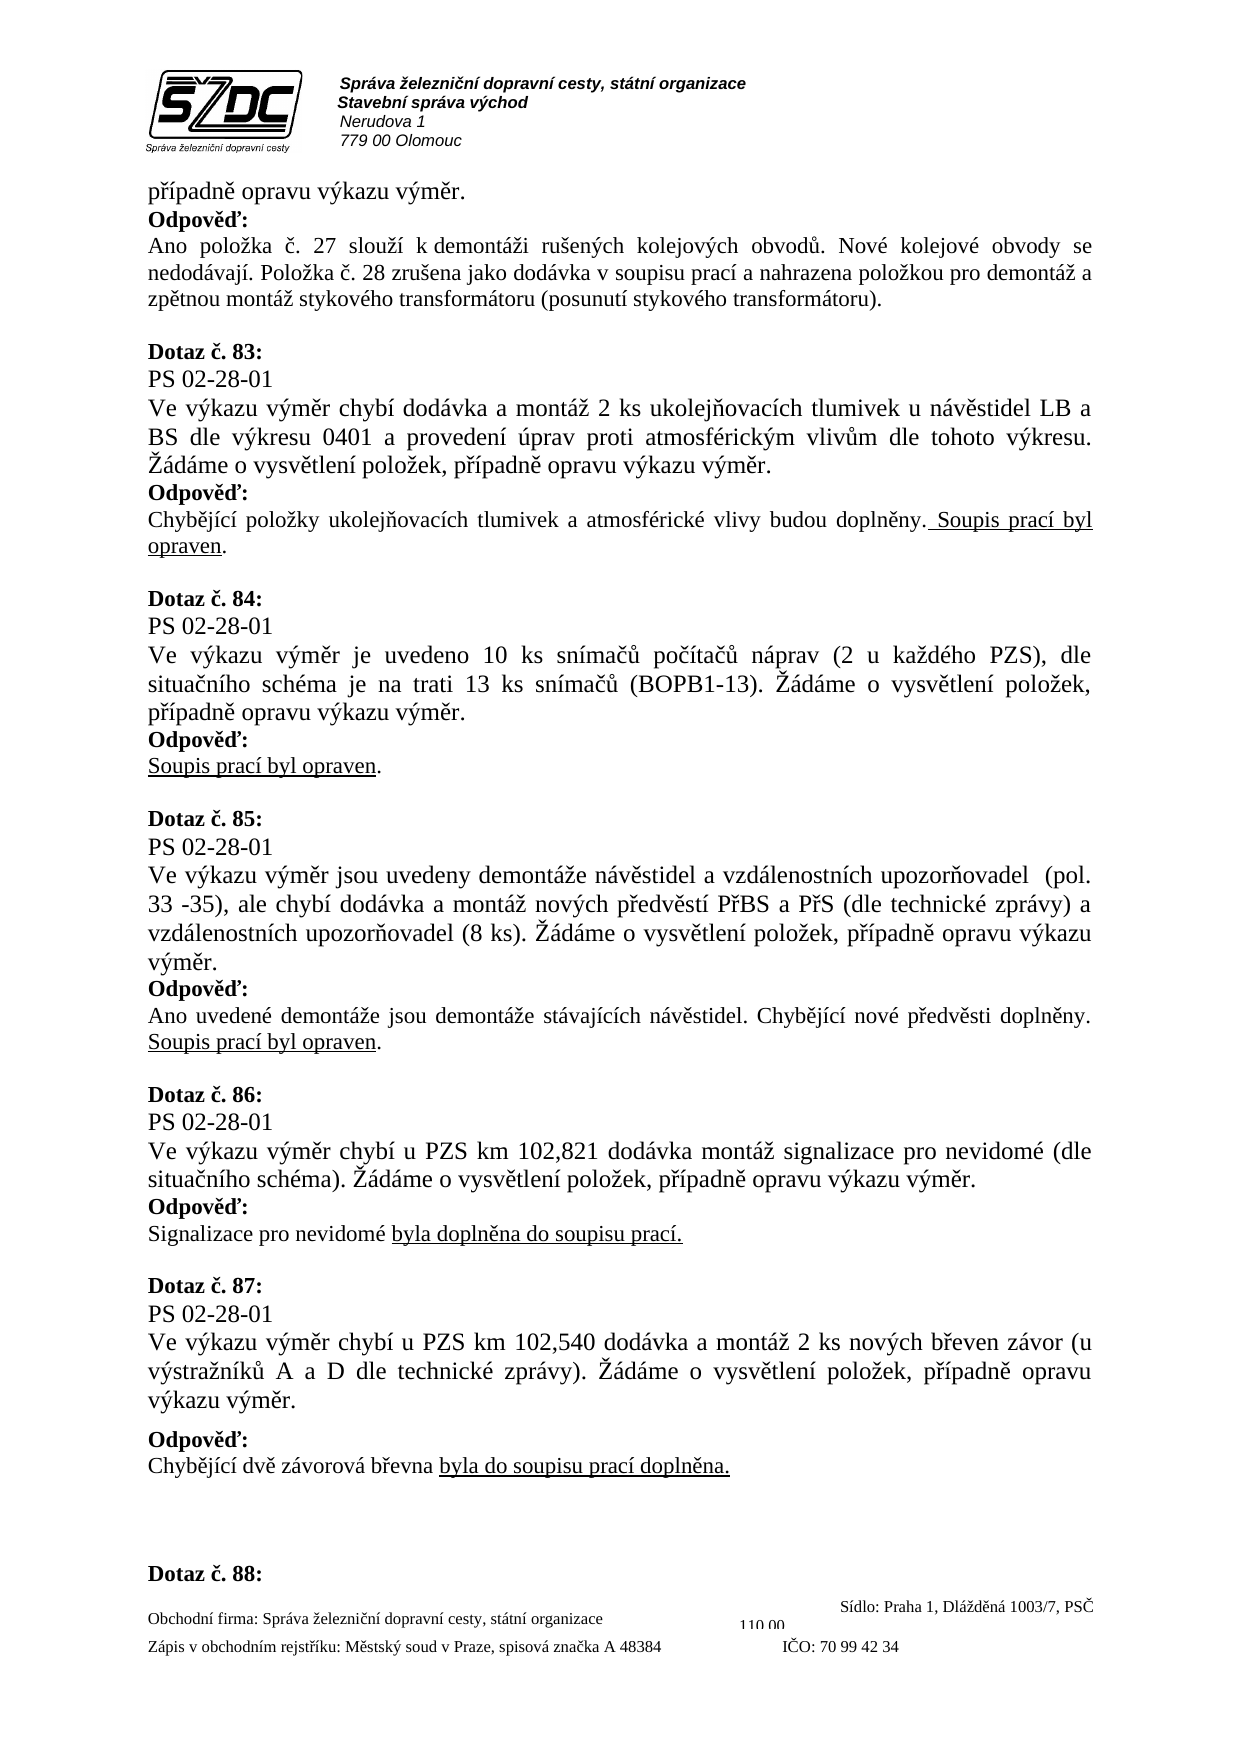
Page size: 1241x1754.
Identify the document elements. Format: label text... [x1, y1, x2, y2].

text Ve výkazu výměr jsou uvedeny demontáže návěstidel a vzdálenostních upozorňovadel (pol. 33 -35), ale chybí dodávka a montáž nových předvěstí PřBS a PřS (dle technické zprávy) a vzdálenostních upozorňovadel (8 ks). Žádáme o vysvětlení položek, případně opravu výkazu výměr. [148, 860, 1093, 975]
text Ano položka č. 27 slouží k demontáži rušených kolejových obvodů. Nové kolejové obvody se nedodávají. Položka č. 28 zrušena jako dodávka v soupisu prací a nahrazena položkou pro demontáž a zpětnou montáž stykového transformátoru (posunutí stykového transformátoru). [148, 233, 1093, 312]
text Dotaz č. 85: [148, 805, 1093, 832]
text Odpověď: [148, 206, 1093, 233]
text Chybějící dvě závorová břevna byla do soupisu prací doplněna. [148, 1453, 1093, 1479]
text Dotaz č. 84: [148, 585, 1093, 611]
text PS 02-28-01 [148, 1299, 1093, 1327]
text Dotaz č. 88: [148, 1560, 1093, 1586]
text PS 02-28-01 [148, 611, 1093, 640]
text Ano uvedené demontáže jsou demontáže stávajících návěstidel. Chybějící nové předvěsti doplněny. Soupis prací byl opraven. [148, 1002, 1093, 1054]
text Ve výkazu výměr chybí u PZS km 102,821 dodávka montáž signalizace pro nevidomé (dle situačního schéma). Žádáme o vysvětlení položek, případně opravu výkazu výměr. [148, 1136, 1093, 1193]
text Ve výkazu výměr chybí dodávka a montáž 2 ks ukolejňovacích tlumivek u návěstidel LB a BS dle výkresu 0401 a provedení úprav proti atmosférickým vlivům dle tohoto výkresu. Žádáme o vysvětlení položek, případně opravu výkazu výměr. [148, 393, 1093, 479]
text Ve výkazu výměr je uvedeno 10 ks snímačů počítačů náprav (2 u každého PZS), dle situačního schéma je na trati 13 ks snímačů (BOPB1-13). Žádáme o vysvětlení položek, případně opravu výkazu výměr. [148, 640, 1093, 726]
text PS 02-28-01 [148, 364, 1093, 393]
text Odpověď: [148, 975, 1093, 1002]
text Signalizace pro nevidomé byla doplněna do soupisu prací. [148, 1220, 1093, 1246]
text Odpověď: [148, 726, 1093, 752]
text Odpověď: [148, 479, 1093, 506]
text Odpověď: [148, 1193, 1093, 1220]
text Odpověď: [148, 1426, 1093, 1453]
text Soupis prací byl opraven. [148, 752, 1093, 779]
text Ve výkazu výměr chybí u PZS km 102,540 dodávka a montáž 2 ks nových břeven závor (u výstražníků A a D dle technické zprávy). Žádáme o vysvětlení položek, případně opravu výkazu výměr. [148, 1327, 1093, 1414]
text PS 02-28-01 [148, 832, 1093, 860]
text Dotaz č. 86: [148, 1081, 1093, 1107]
text Chybějící položky ukolejňovacích tlumivek a atmosférické vlivy budou doplněny. Soupis prací byl opraven. [148, 506, 1093, 558]
text Dotaz č. 83: [148, 338, 1093, 364]
text PS 02-28-01 [148, 1107, 1093, 1136]
picture [145, 69, 303, 153]
text Dotaz č. 87: [148, 1272, 1093, 1299]
